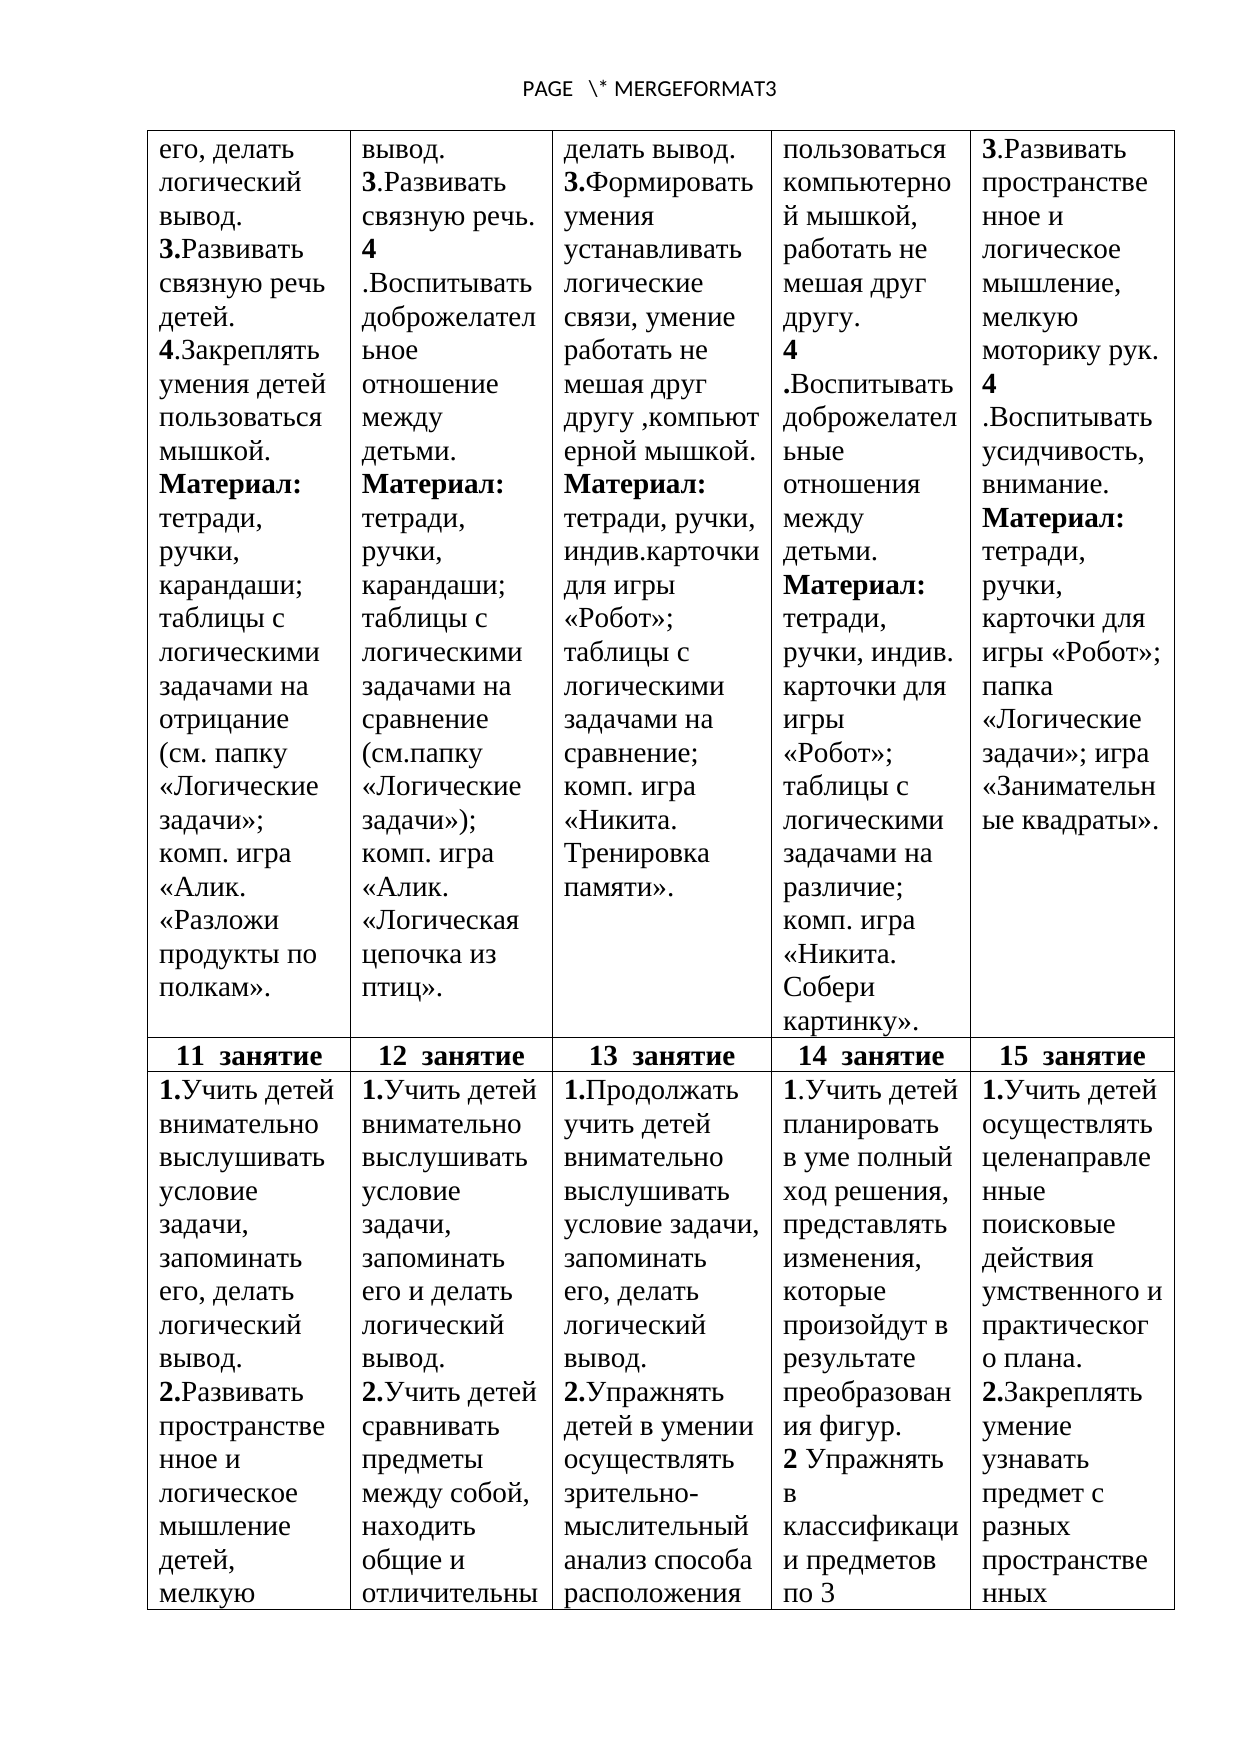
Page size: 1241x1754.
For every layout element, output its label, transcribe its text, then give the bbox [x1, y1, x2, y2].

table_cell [971, 1072, 1174, 1609]
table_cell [148, 1072, 350, 1609]
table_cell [553, 1072, 771, 1609]
table_cell 15 занятие [971, 1038, 1174, 1071]
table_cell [772, 1072, 970, 1609]
table_cell 12 занятие [351, 1038, 552, 1071]
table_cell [971, 131, 1174, 1037]
table_cell 13 занятие [553, 1038, 771, 1071]
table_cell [148, 131, 350, 1037]
table_cell 11 занятие [148, 1038, 350, 1071]
table_cell 14 занятие [772, 1038, 970, 1071]
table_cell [351, 131, 552, 1037]
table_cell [553, 131, 771, 1037]
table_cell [772, 131, 970, 1037]
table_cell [351, 1072, 552, 1609]
